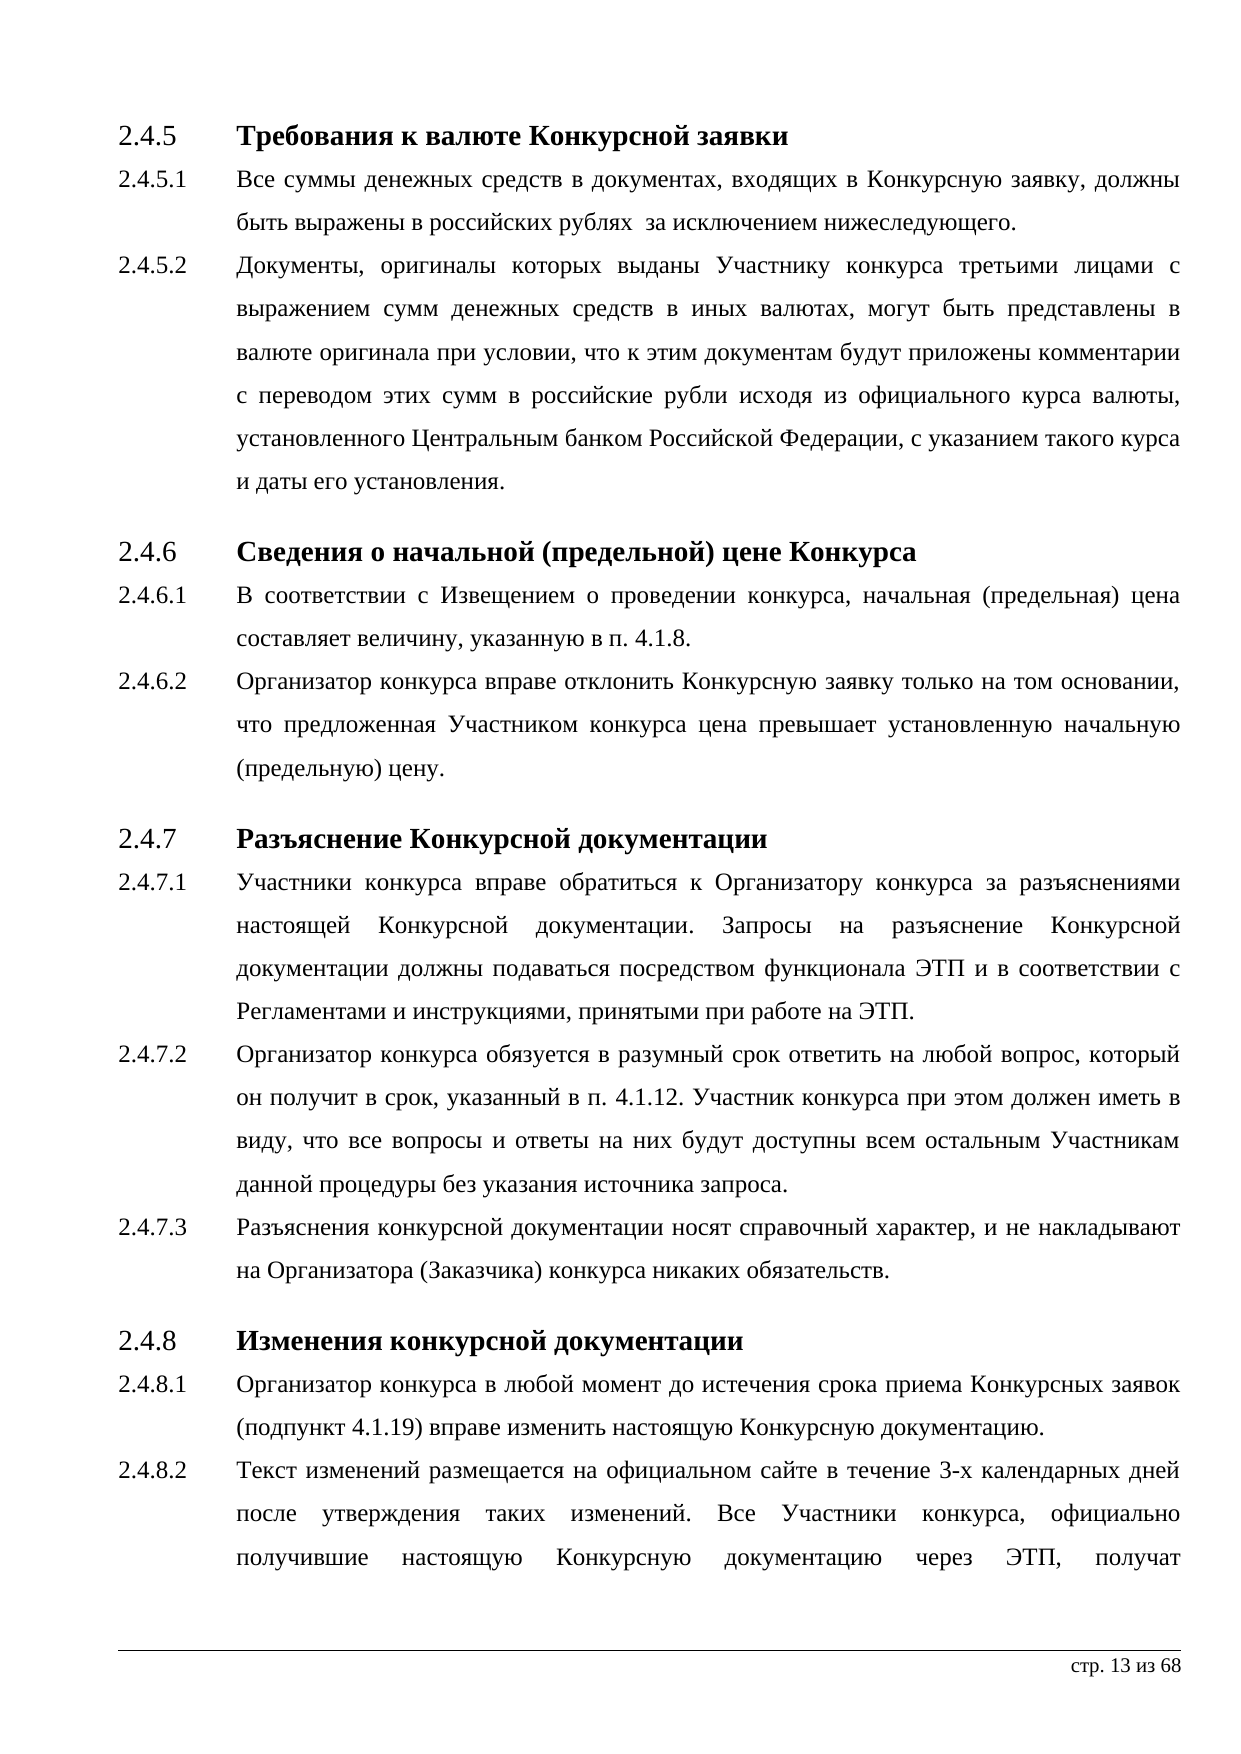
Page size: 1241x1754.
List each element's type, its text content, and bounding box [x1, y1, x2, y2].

text Документы, оригиналы которых выданы Участнику конкурса третьими лицами с выражением сумм денежных средств в иных валютах, могут быть представлены в валюте оригинала при условии, что к этим документам будут приложены комментарии с переводом этих сумм в российские рубли исходя из официального курса валюты, установленного Центральным банком Российской Федерации, с указанием такого курса и даты его установления. [118, 250, 1181, 495]
text Изменения конкурсной документации [118, 1323, 1181, 1357]
list Организатор конкурса в любой момент до истечения срока приема Конкурсных заявок (подпункт 4.1.19) вправе изменить настоящую Конкурсную документацию. [118, 1369, 1181, 1441]
text Все суммы денежных средств в документах, входящих в Конкурсную заявку, должны быть выражены в российских рублях за исключением нижеследующего. [118, 164, 1181, 236]
text Разъяснения конкурсной документации носят справочный характер, и не накладывают на Организатора (Заказчика) конкурса никаких обязательств. [118, 1212, 1181, 1284]
text Участники конкурса вправе обратиться к Организатору конкурса за разъяснениями настоящей Конкурсной документации. Запросы на разъяснение Конкурсной документации должны подаваться посредством функционала ЭТП и в соответствии с Регламентами и инструкциями, принятыми при работе на ЭТП. [118, 867, 1181, 1025]
text Организатор конкурса обязуется в разумный срок ответить на любой вопрос, который он получит в срок, указанный в п. 4.1.12. Участник конкурса при этом должен иметь в виду, что все вопросы и ответы на них будут доступны всем остальным Участникам данной процедуры без указания источника запроса. [118, 1039, 1181, 1197]
text В соответствии с Извещением о проведении конкурса, начальная (предельная) цена составляет величину, указанную в п. 4.1.8. [118, 580, 1181, 652]
text Разъяснение Конкурсной документации [118, 821, 1181, 854]
text Сведения о начальной (предельной) цене Конкурса [118, 534, 1181, 568]
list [118, 1455, 1181, 1570]
text Требования к валюте Конкурсной заявки [118, 118, 1181, 152]
text Организатор конкурса вправе отклонить Конкурсную заявку только на том основании, что предложенная Участником конкурса цена превышает установленную начальную (предельную) цену. [118, 666, 1181, 781]
